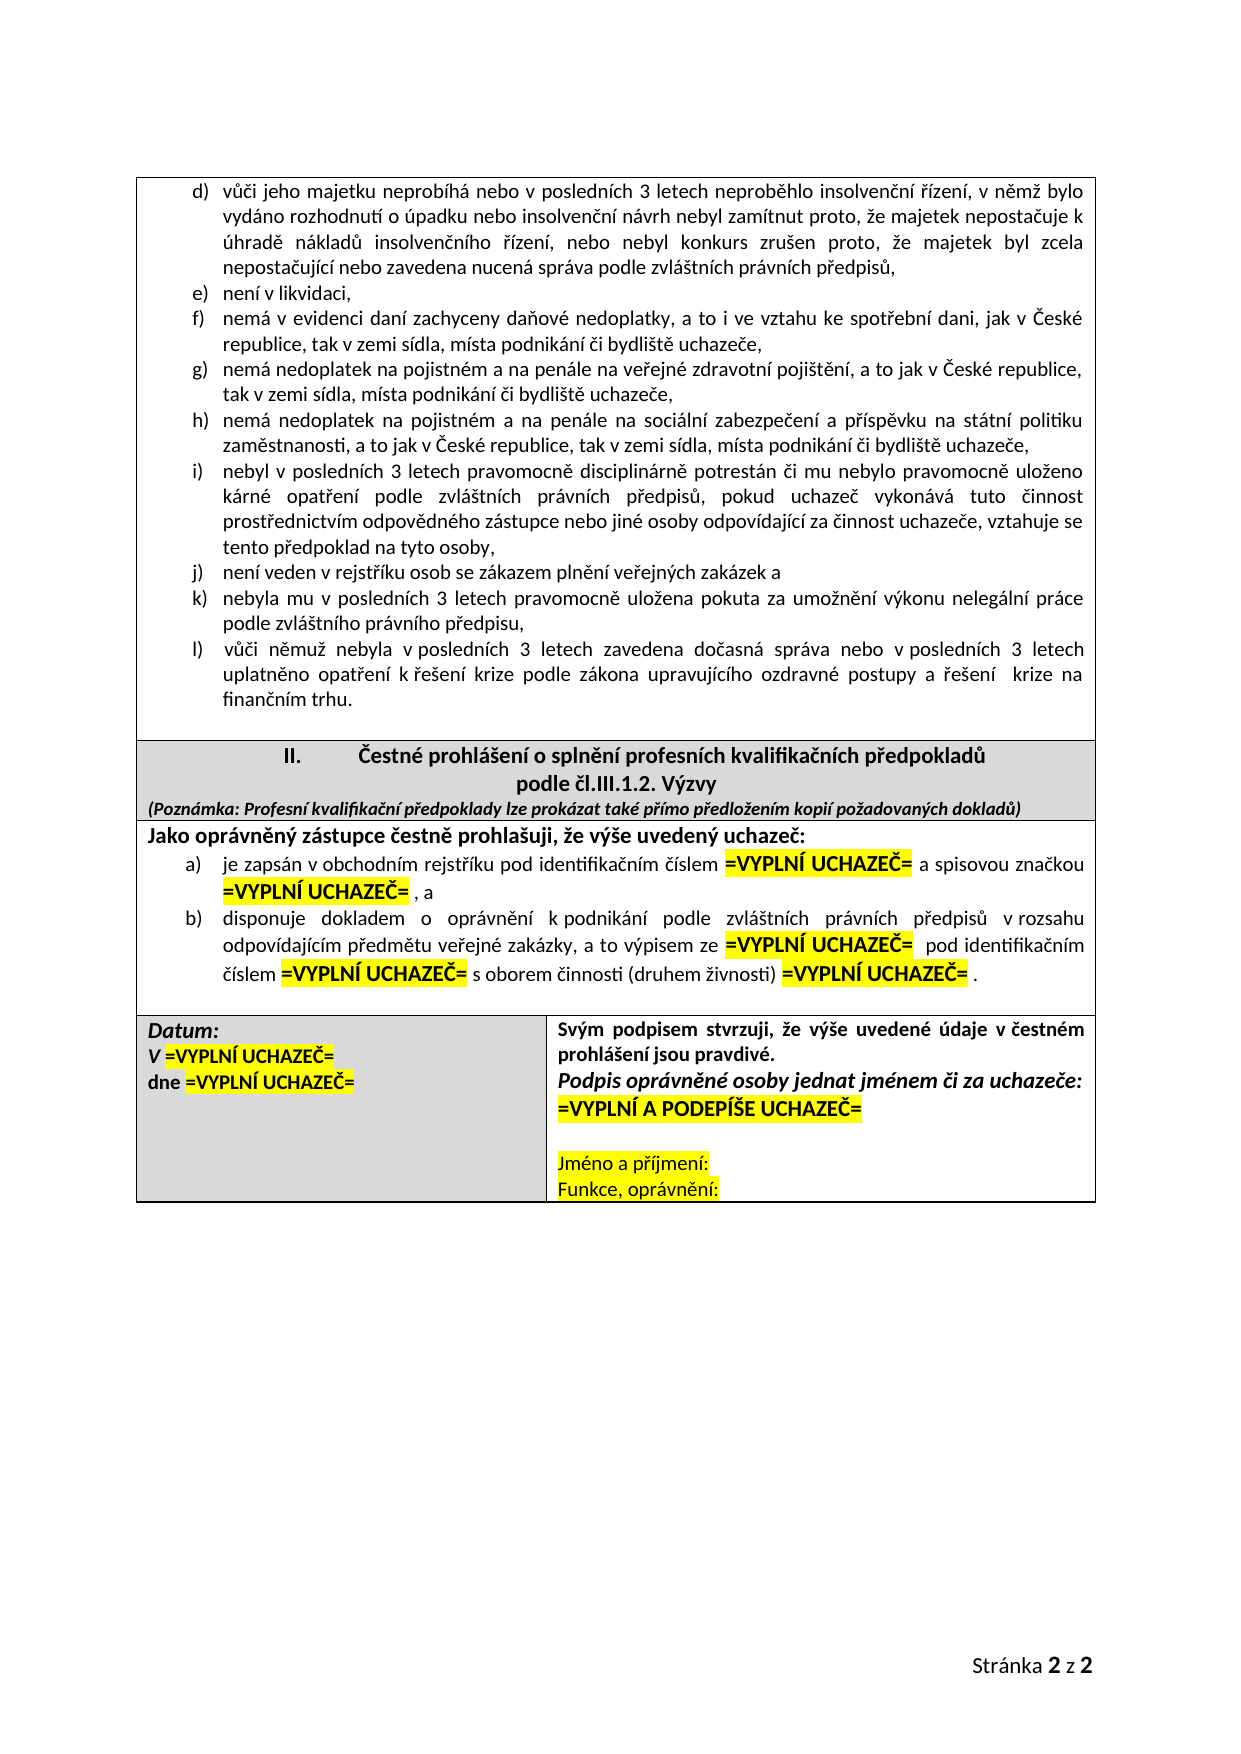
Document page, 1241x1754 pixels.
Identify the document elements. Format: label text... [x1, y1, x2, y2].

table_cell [137, 178, 1095, 740]
table_cell Čestné prohlášení o splnění profesních kvalifikačních předpokladů podle čl.III.1.2. Výzvy (Poznámka: Profesní kvalifikační předpoklady lze prokázat také přímo předložením kopií požadovaných dokladů) [137, 741, 1095, 820]
table_cell Jako oprávněný zástupce čestně prohlašuji, že výše uvedený uchazeč: je zapsán v obchodním rejstříku pod identifikačním číslem =VYPLNÍ UCHAZEČ= a spisovou značkou =VYPLNÍ UCHAZEČ= , a disponuje dokladem o oprávnění k podnikání podle zvláštních právních předpisů v rozsahu odpovídajícím předmětu veřejné zakázky, a to výpisem ze =VYPLNÍ UCHAZEČ= pod identifikačním číslem =VYPLNÍ UCHAZEČ= s oborem činnosti (druhem živnosti) =VYPLNÍ UCHAZEČ= . [137, 821, 1095, 1015]
table_cell Svým podpisem stvrzuji, že výše uvedené údaje v čestném prohlášení jsou pravdivé. Podpis oprávněné osoby jednat jménem či za uchazeče: =VYPLNÍ A PODEPÍŠE UCHAZEČ= Jméno a příjmení: Funkce, oprávnění: [547, 1016, 1095, 1201]
table_cell Datum: V =VYPLNÍ UCHAZEČ= dne =VYPLNÍ UCHAZEČ= [137, 1016, 546, 1201]
